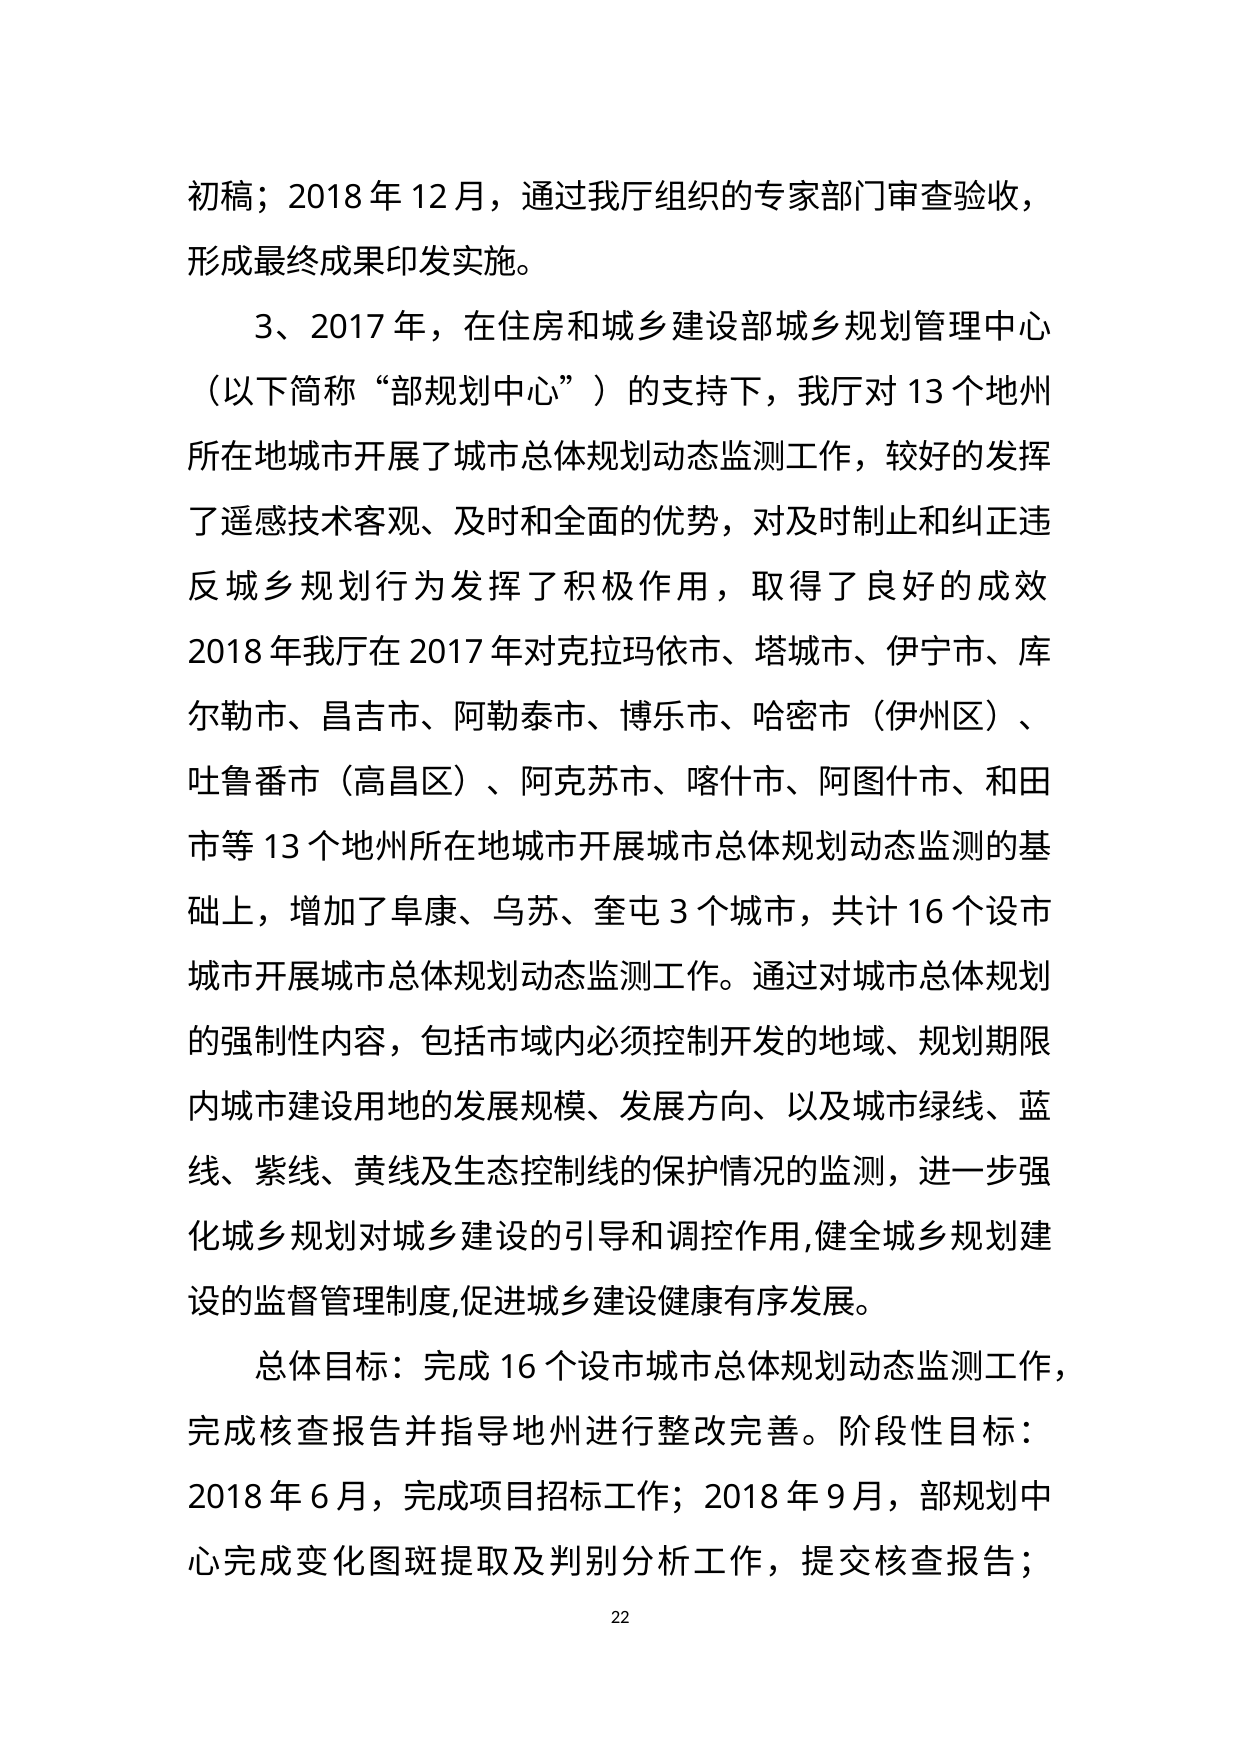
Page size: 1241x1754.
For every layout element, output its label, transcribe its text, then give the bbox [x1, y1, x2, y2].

text 3、2017年，在住房和城乡建设部城乡规划管理中心（以下简称“部规划中心”）的支持下，我厅对13个地州所在地城市开展了城市总体规划动态监测工作，较好的发挥了遥感技术客观、及时和全面的优势，对及时制止和纠正违反城乡规划行为发挥了积极作用，取得了良好的成效。2018年我厅在2017年对克拉玛依市、塔城市、伊宁市、库尔勒市、昌吉市、阿勒泰市、博乐市、哈密市（伊州区）、吐鲁番市（高昌区）、阿克苏市、喀什市、阿图什市、和田市等13个地州所在地城市开展城市总体规划动态监测的基础上，增加了阜康、乌苏、奎屯3个城市，共计16个设市城市开展城市总体规划动态监测工作。通过对城市总体规划的强制性内容，包括市域内必须控制开发的地域、规划期限内城市建设用地的发展规模、发展方向、以及城市绿线、蓝线、紫线、黄线及生态控制线的保护情况的监测，进一步强化城乡规划对城乡建设的引导和调控作用,健全城乡规划建设的监督管理制度,促进城乡建设健康有序发展。 [187, 292, 1053, 1332]
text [187, 162, 1053, 292]
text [187, 1332, 1053, 1592]
